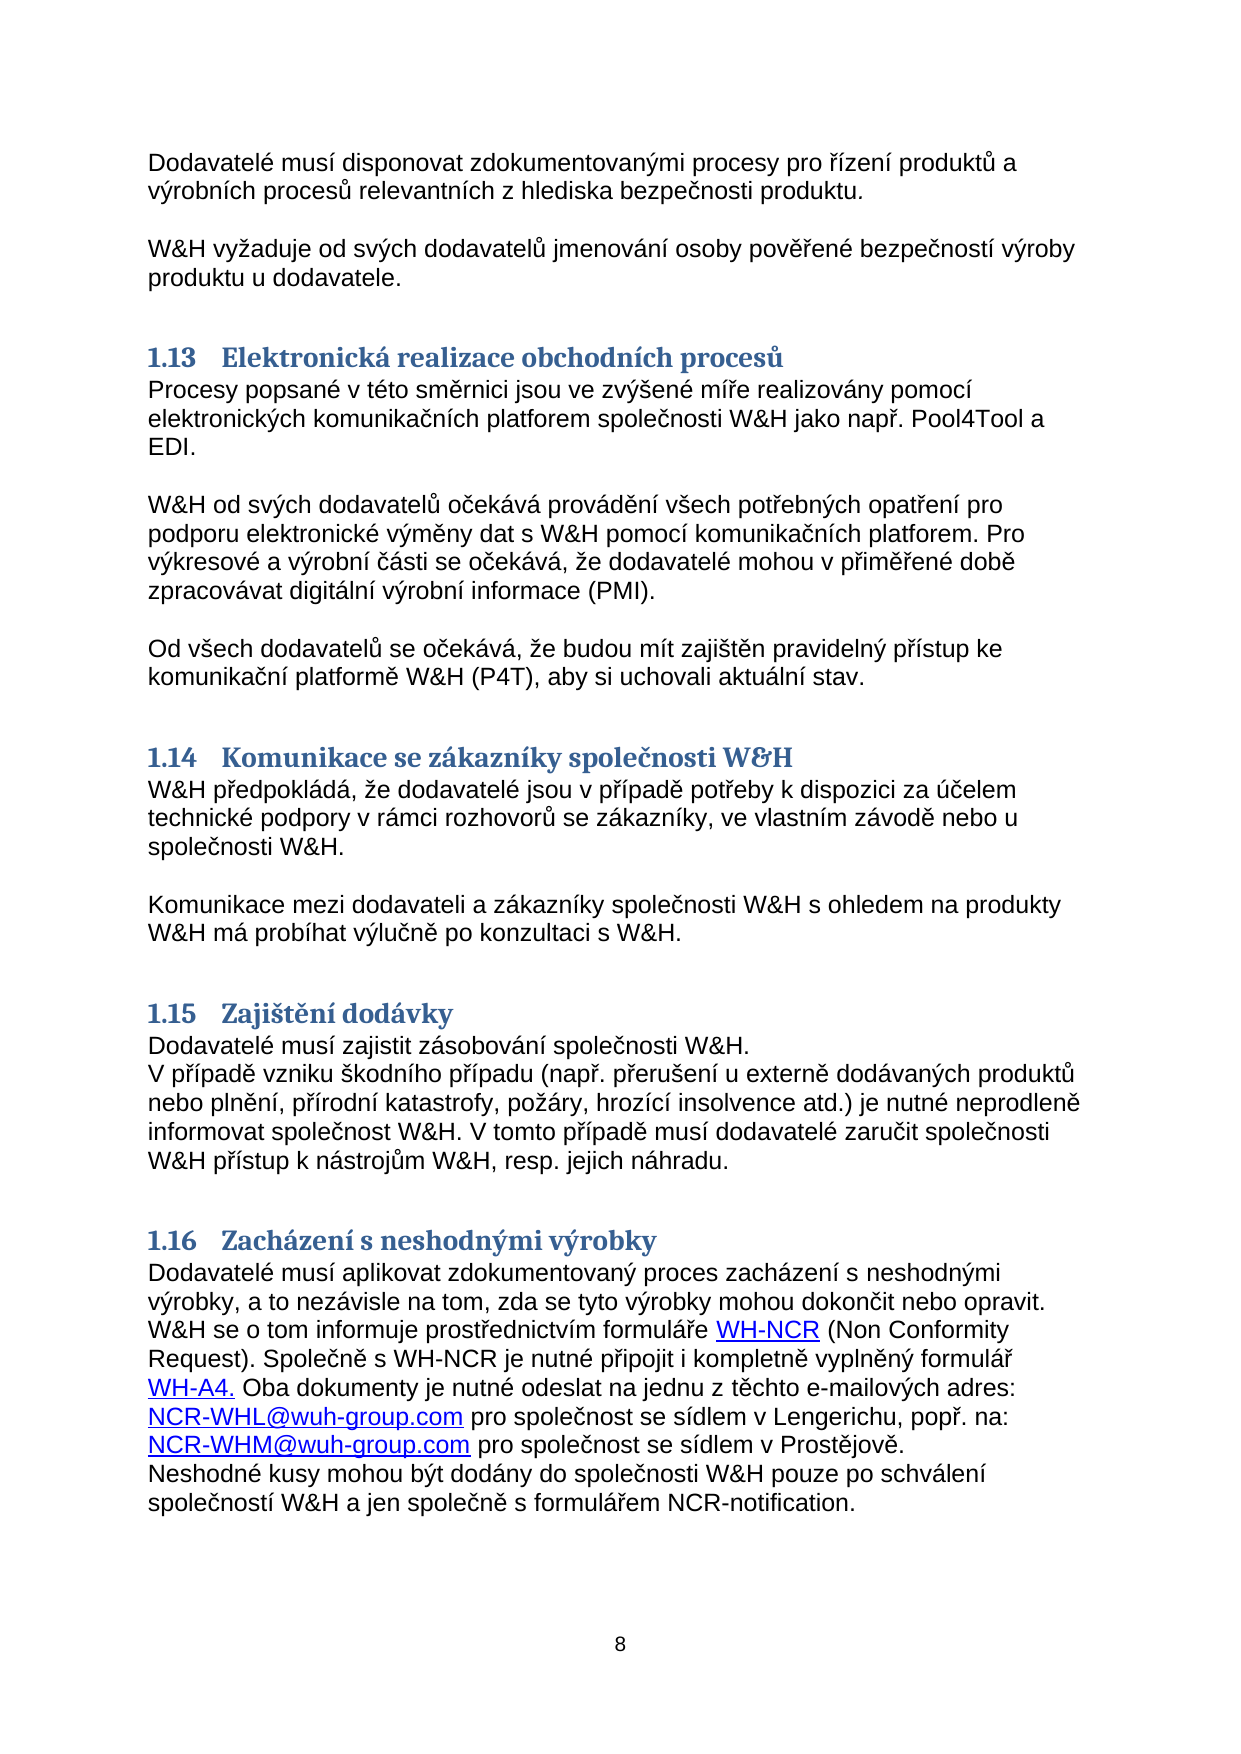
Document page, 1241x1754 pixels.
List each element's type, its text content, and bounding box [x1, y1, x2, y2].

text Dodavatelé musí disponovat zdokumentovanými procesy pro řízení produktů a výrobních procesů relevantních z hlediska bezpečnosti produktu. [148, 148, 1093, 205]
text NCR-WHL@wuh-group.com pro společnost se sídlem v Lengerichu, popř. na: [148, 1402, 1093, 1431]
subtitle 1.15 Zajištění dodávky [148, 997, 1093, 1031]
text NCR-WHM@wuh-group.com pro společnost se sídlem v Prostějově. [148, 1431, 1093, 1459]
text Procesy popsané v této směrnici jsou ve zvýšené míře realizovány pomocí elektronických komunikačních platforem společnosti W&H jako např. Pool4Tool a EDI. [148, 375, 1093, 461]
text Dodavatelé musí zajistit zásobování společnosti W&H. [148, 1031, 1093, 1059]
subtitle 1.13 Elektronická realizace obchodních procesů [148, 341, 1093, 375]
text Dodavatelé musí aplikovat zdokumentovaný proces zacházení s neshodnými výrobky, a to nezávisle na tom, zda se tyto výrobky mohou dokončit nebo opravit. W&H se o tom informuje prostřednictvím formuláře WH-NCR (Non Conformity Request). Společně s WH-NCR je nutné připojit i kompletně vyplněný formulář [148, 1258, 1093, 1373]
text Od všech dodavatelů se očekává, že budou mít zajištěn pravidelný přístup ke komunikační platformě W&H (P4T), aby si uchovali aktuální stav. [148, 634, 1093, 691]
text W&H předpokládá, že dodavatelé jsou v případě potřeby k dispozici za účelem technické podpory v rámci rozhovorů se zákazníky, ve vlastním závodě nebo u společnosti W&H. [148, 775, 1093, 861]
text Neshodné kusy mohou být dodány do společnosti W&H pouze po schválení společností W&H a jen společně s formulářem NCR-notification. [148, 1459, 1093, 1517]
text WH-A4. Oba dokumenty je nutné odeslat na jednu z těchto e-mailových adres: [148, 1373, 1093, 1402]
subtitle 1.14 Komunikace se zákazníky společnosti W&H [148, 741, 1093, 775]
text W&H od svých dodavatelů očekává provádění všech potřebných opatření pro podporu elektronické výměny dat s W&H pomocí komunikačních platforem. Pro výkresové a výrobní části se očekává, že dodavatelé mohou v přiměřené době zpracovávat digitální výrobní informace (PMI). [148, 490, 1093, 605]
text V případě vzniku škodního případu (např. přerušení u externě dodávaných produktů nebo plnění, přírodní katastrofy, požáry, hrozící insolvence atd.) je nutné neprodleně informovat společnost W&H. V tomto případě musí dodavatelé zaručit společnosti W&H přístup k nástrojům W&H, resp. jejich náhradu. [148, 1059, 1093, 1174]
text Komunikace mezi dodavateli a zákazníky společnosti W&H s ohledem na produkty W&H má probíhat výlučně po konzultaci s W&H. [148, 890, 1093, 947]
subtitle 1.16 Zacházení s neshodnými výrobky [148, 1224, 1093, 1258]
text W&H vyžaduje od svých dodavatelů jmenování osoby pověřené bezpečností výroby produktu u dodavatele. [148, 234, 1093, 291]
